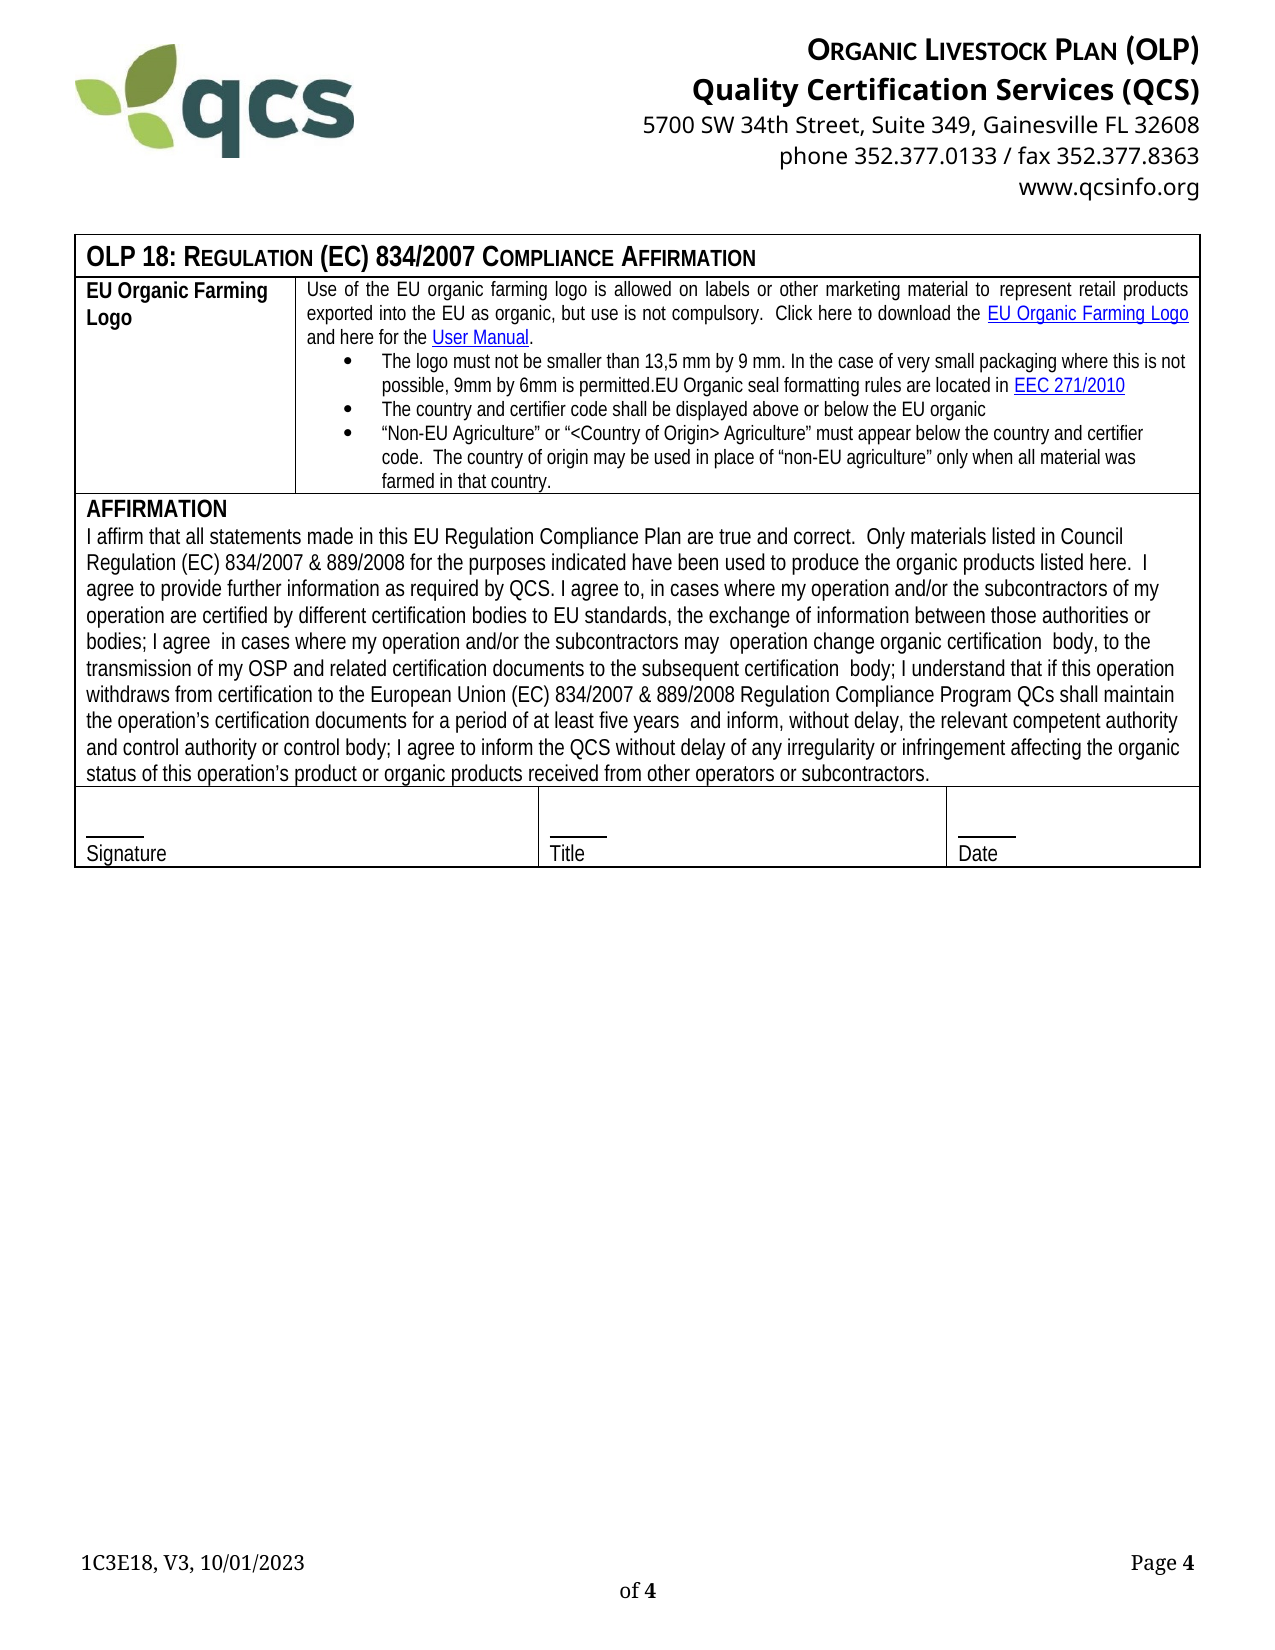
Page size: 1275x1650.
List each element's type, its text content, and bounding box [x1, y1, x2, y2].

table_cell Date [947, 787, 1199, 866]
table_cell AFFIRMATION I affirm that all statements made in this EU Regulation Compliance Plan are true and correct. Only materials listed in Council Regulation (EC) 834/2007 & 889/2008 for the purposes indicated have been used to produce the organic products listed here. I agree to provide further information as required by QCS. I agree to, in cases where my operation and/or the subcontractors of my operation are certified by different certification bodies to EU standards, the exchange of information between those authorities or bodies; I agree in cases where my operation and/or the subcontractors may operation change organic certification body, to the transmission of my OSP and related certification documents to the subsequent certification body; I understand that if this operation withdraws from certification to the European Union (EC) 834/2007 & 889/2008 Regulation Compliance Program QCs shall maintain the operation’s certification documents for a period of at least five years and inform, without delay, the relevant competent authority and control authority or control body; I agree to inform the QCS without delay of any irregularity or infringement affecting the organic status of this operation’s product or organic products received from other operators or subcontractors. [76, 494, 1199, 786]
table_header OLP 18: Regulation (EC) 834/2007 Compliance Affirmation [76, 235, 1199, 276]
table_cell Use of the EU organic farming logo is allowed on labels or other marketing material to represent retail products exported into the EU as organic, but use is not compulsory. Click here to download the EU Organic Farming Logo and here for the User Manual. The logo must not be smaller than 13,5 mm by 9 mm. In the case of very small packaging where this is not possible, 9mm by 6mm is permitted.EU Organic seal formatting rules are located in EEC 271/2010 The country and certifier code shall be displayed above or below the EU organic “Non-EU Agriculture” or “<Country of Origin> Agriculture” must appear below the country and certifier code. The country of origin may be used in place of “non-EU agriculture” only when all material was farmed in that country. [296, 278, 1199, 493]
table_cell Title [539, 787, 946, 866]
table_cell Signature [76, 787, 538, 866]
picture [75, 44, 354, 158]
table_cell EU Organic Farming Logo [76, 278, 295, 493]
